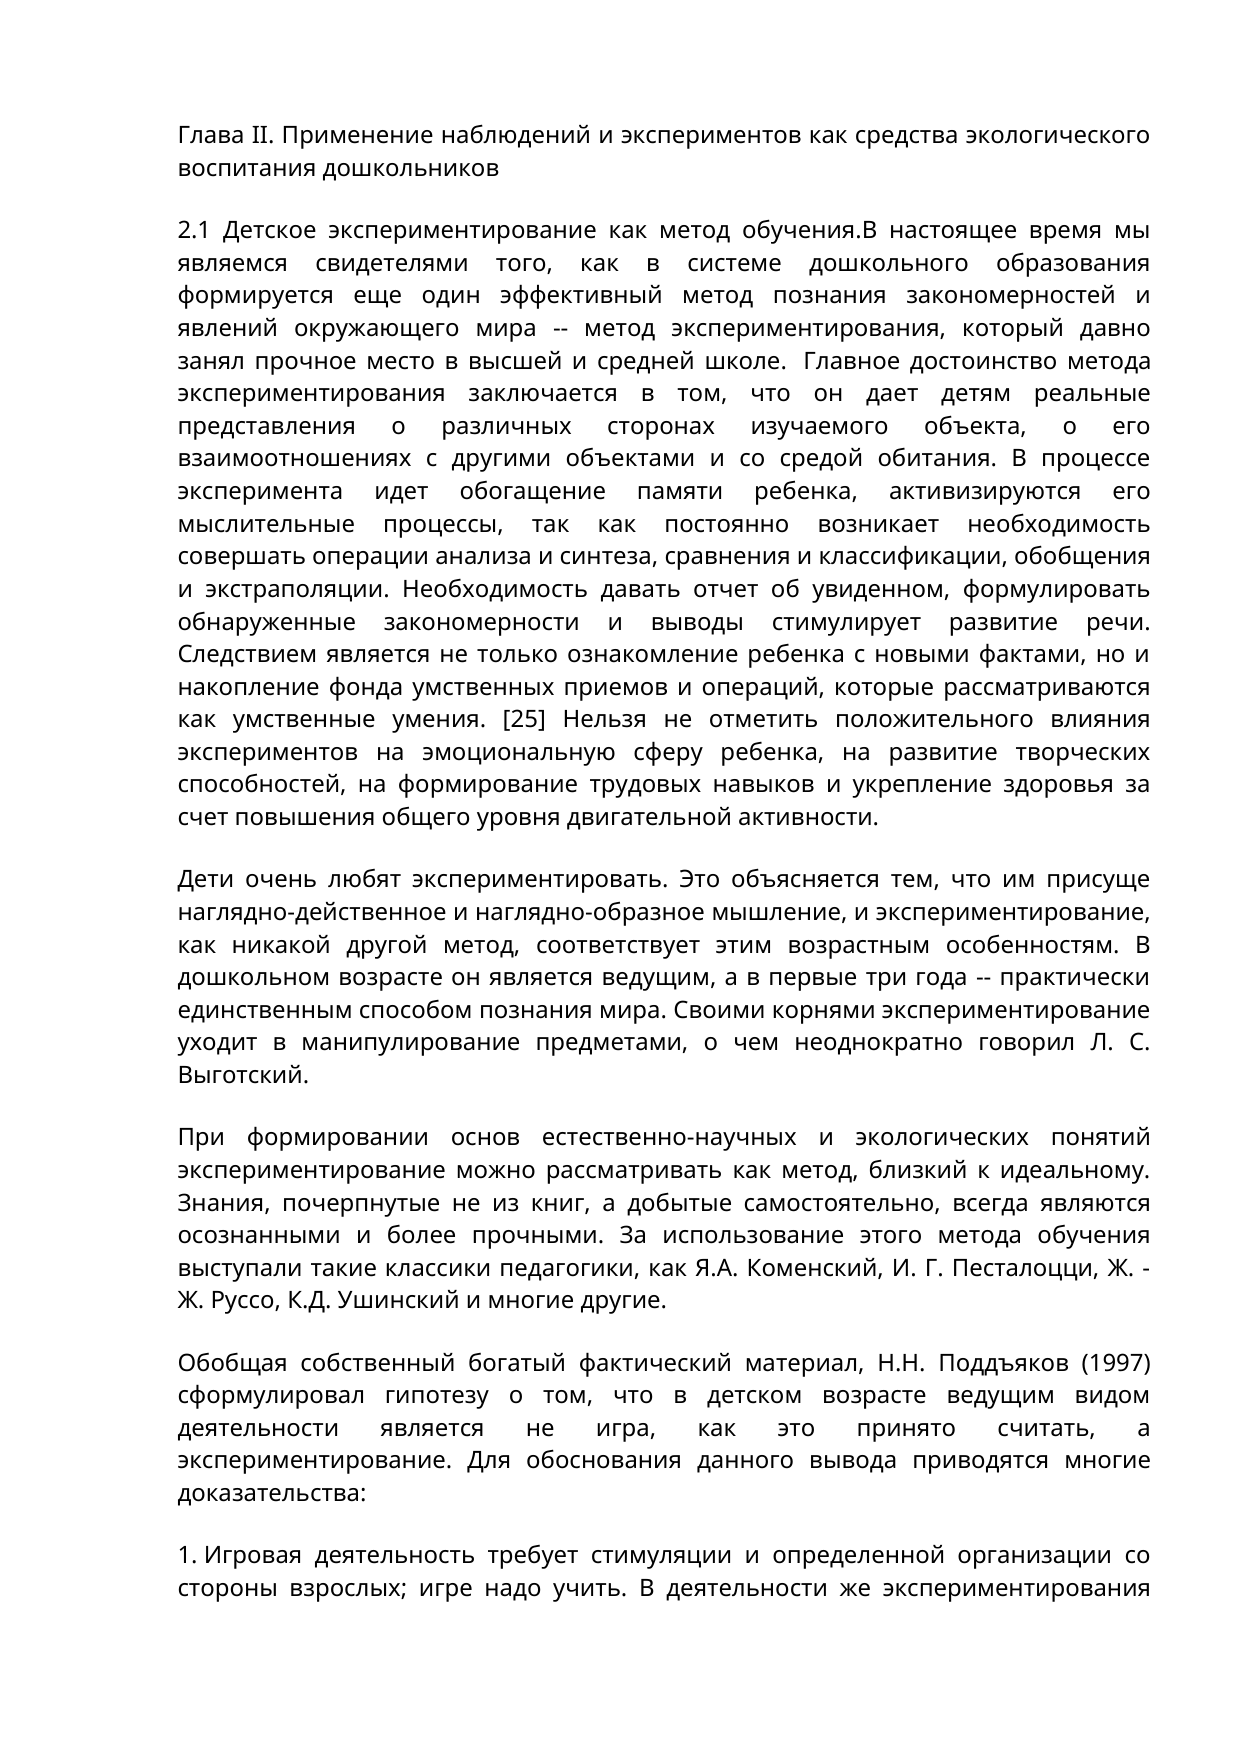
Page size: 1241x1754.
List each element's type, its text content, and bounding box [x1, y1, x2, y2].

text При формировании основ естественно-научных и экологических понятий экспериментирование можно рассматривать как метод, близкий к идеальному. Знания, почерпнутые не из книг, а добытые самостоятельно, всегда являются осознанными и более прочными. За использование этого метода обучения выступали такие классики педагогики, как Я.А. Коменский, И. Г. Песталоцци, Ж. -Ж. Руссо, К.Д. Ушинский и многие другие. [177, 1120, 1152, 1316]
text 2.1 Детское экспериментирование как метод обучения.В настоящее время мы являемся свидетелями того, как в системе дошкольного образования формируется еще один эффективный метод познания закономерностей и явлений окружающего мира -- метод экспериментирования, который давно занял прочное место в высшей и средней школе. Главное достоинство метода экспериментирования заключается в том, что он дает детям реальные представления о различных сторонах изучаемого объекта, о его взаимоотношениях с другими объектами и со средой обитания. В процессе эксперимента идет обогащение памяти ребенка, активизируются его мыслительные процессы, так как постоянно возникает необходимость совершать операции анализа и синтеза, сравнения и классификации, обобщения и экстраполяции. Необходимость давать отчет об увиденном, формулировать обнаруженные закономерности и выводы стимулирует развитие речи. Следствием является не только ознакомление ребенка с новыми фактами, но и накопление фонда умственных приемов и операций, которые рассматриваются как умственные умения. [25] Нельзя не отметить положительного влияния экспериментов на эмоциональную сферу ребенка, на развитие творческих способностей, на формирование трудовых навыков и укрепление здоровья за счет повышения общего уровня двигательной активности. [177, 213, 1152, 832]
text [177, 1538, 1152, 1603]
text Обобщая собственный богатый фактический материал, Н.Н. Поддъяков (1997) сформулировал гипотезу о том, что в детском возрасте ведущим видом деятельности является не игра, как это принято считать, а экспериментирование. Для обоснования данного вывода приводятся многие доказательства: [177, 1345, 1152, 1508]
text Дети очень любят экспериментировать. Это объясняется тем, что им присуще наглядно-действенное и наглядно-образное мышление, и экспериментирование, как никакой другой метод, соответствует этим возрастным особенностям. В дошкольном возрасте он является ведущим, а в первые три года -- практически единственным способом познания мира. Своими корнями экспериментирование уходит в манипулирование предметами, о чем неоднократно говорил Л. С. Выготский. [177, 862, 1152, 1090]
text Глава II. Применение наблюдений и экспериментов как средства экологического воспитания дошкольников [177, 118, 1152, 183]
